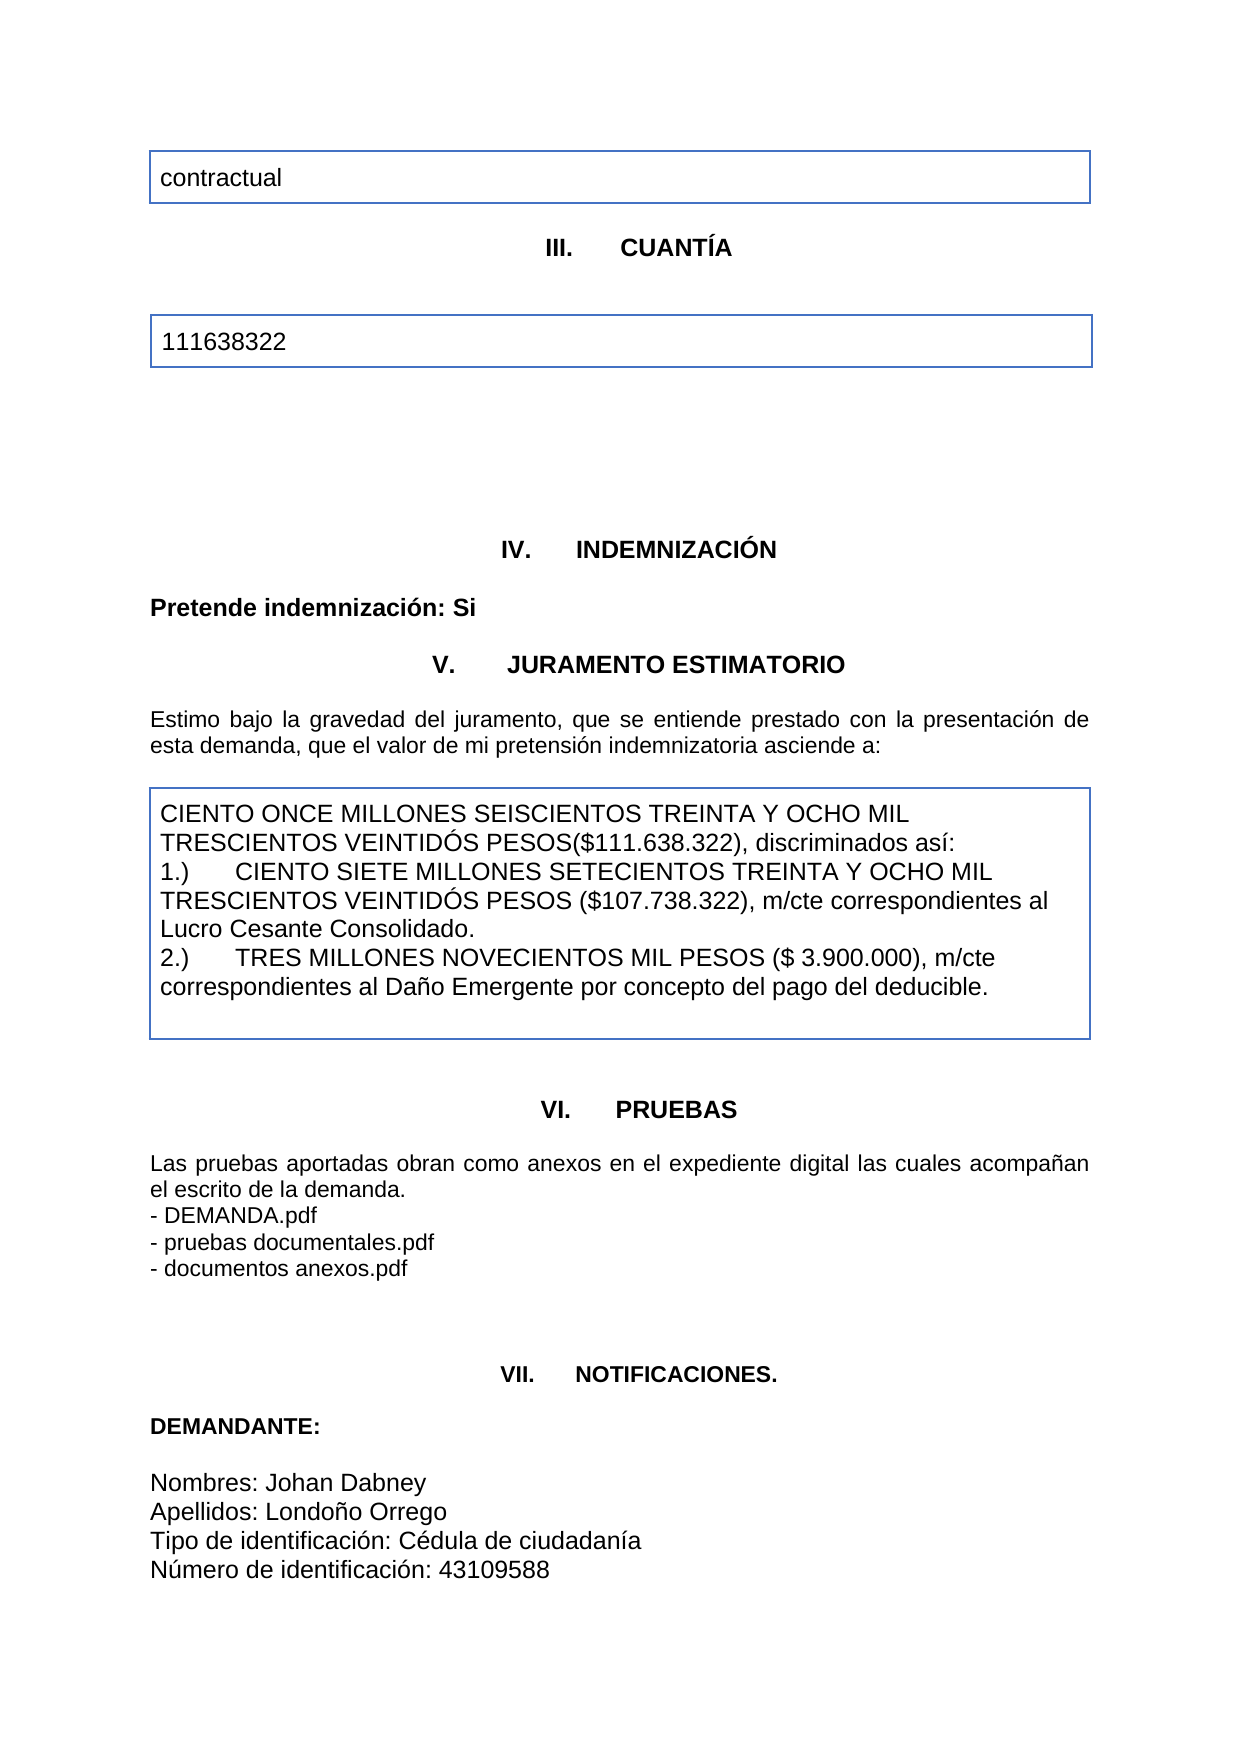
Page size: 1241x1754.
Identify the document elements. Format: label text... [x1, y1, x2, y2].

list CUANTÍA [187, 232, 1090, 261]
text Estimo bajo la gravedad del juramento, que se entiende prestado con la presentación de esta demanda, que el valor de mi pretensión indemnizatoria asciende a: [150, 706, 1090, 758]
list INDEMNIZACIÓN [187, 535, 1090, 564]
text DEMANDANTE: [150, 1413, 1090, 1440]
table_header 111638322 [152, 316, 1091, 366]
list PRUEBAS [187, 1095, 1090, 1123]
table_header CIENTO ONCE MILLONES SEISCIENTOS TREINTA Y OCHO MIL TRESCIENTOS VEINTIDÓS PESOS($111.638.322), discriminados así: 1.) CIENTO SIETE MILLONES SETECIENTOS TREINTA Y OCHO MIL TRESCIENTOS VEINTIDÓS PESOS ($107.738.322), m/cte correspondientes al Lucro Cesante Consolidado. 2.) TRES MILLONES NOVECIENTOS MIL PESOS ($ 3.900.000), m/cte correspondientes al Daño Emergente por concepto del pago del deducible. [151, 789, 1089, 1037]
list JURAMENTO ESTIMATORIO [187, 650, 1090, 679]
text Pretende indemnización: Si [150, 593, 1090, 622]
text Apellidos: Londoño Orrego [150, 1497, 1090, 1526]
text Tipo de identificación: Cédula de ciudadanía [150, 1526, 1090, 1555]
list NOTIFICACIONES. [187, 1361, 1090, 1387]
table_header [151, 152, 1089, 202]
text Número de identificación: 43109588 [150, 1555, 1090, 1583]
text Las pruebas aportadas obran como anexos en el expediente digital las cuales acompañan el escrito de la demanda. [150, 1150, 1090, 1202]
text - DEMANDA.pdf - pruebas documentales.pdf - documentos anexos.pdf [150, 1202, 1090, 1308]
text Nombres: Johan Dabney [150, 1468, 1090, 1497]
